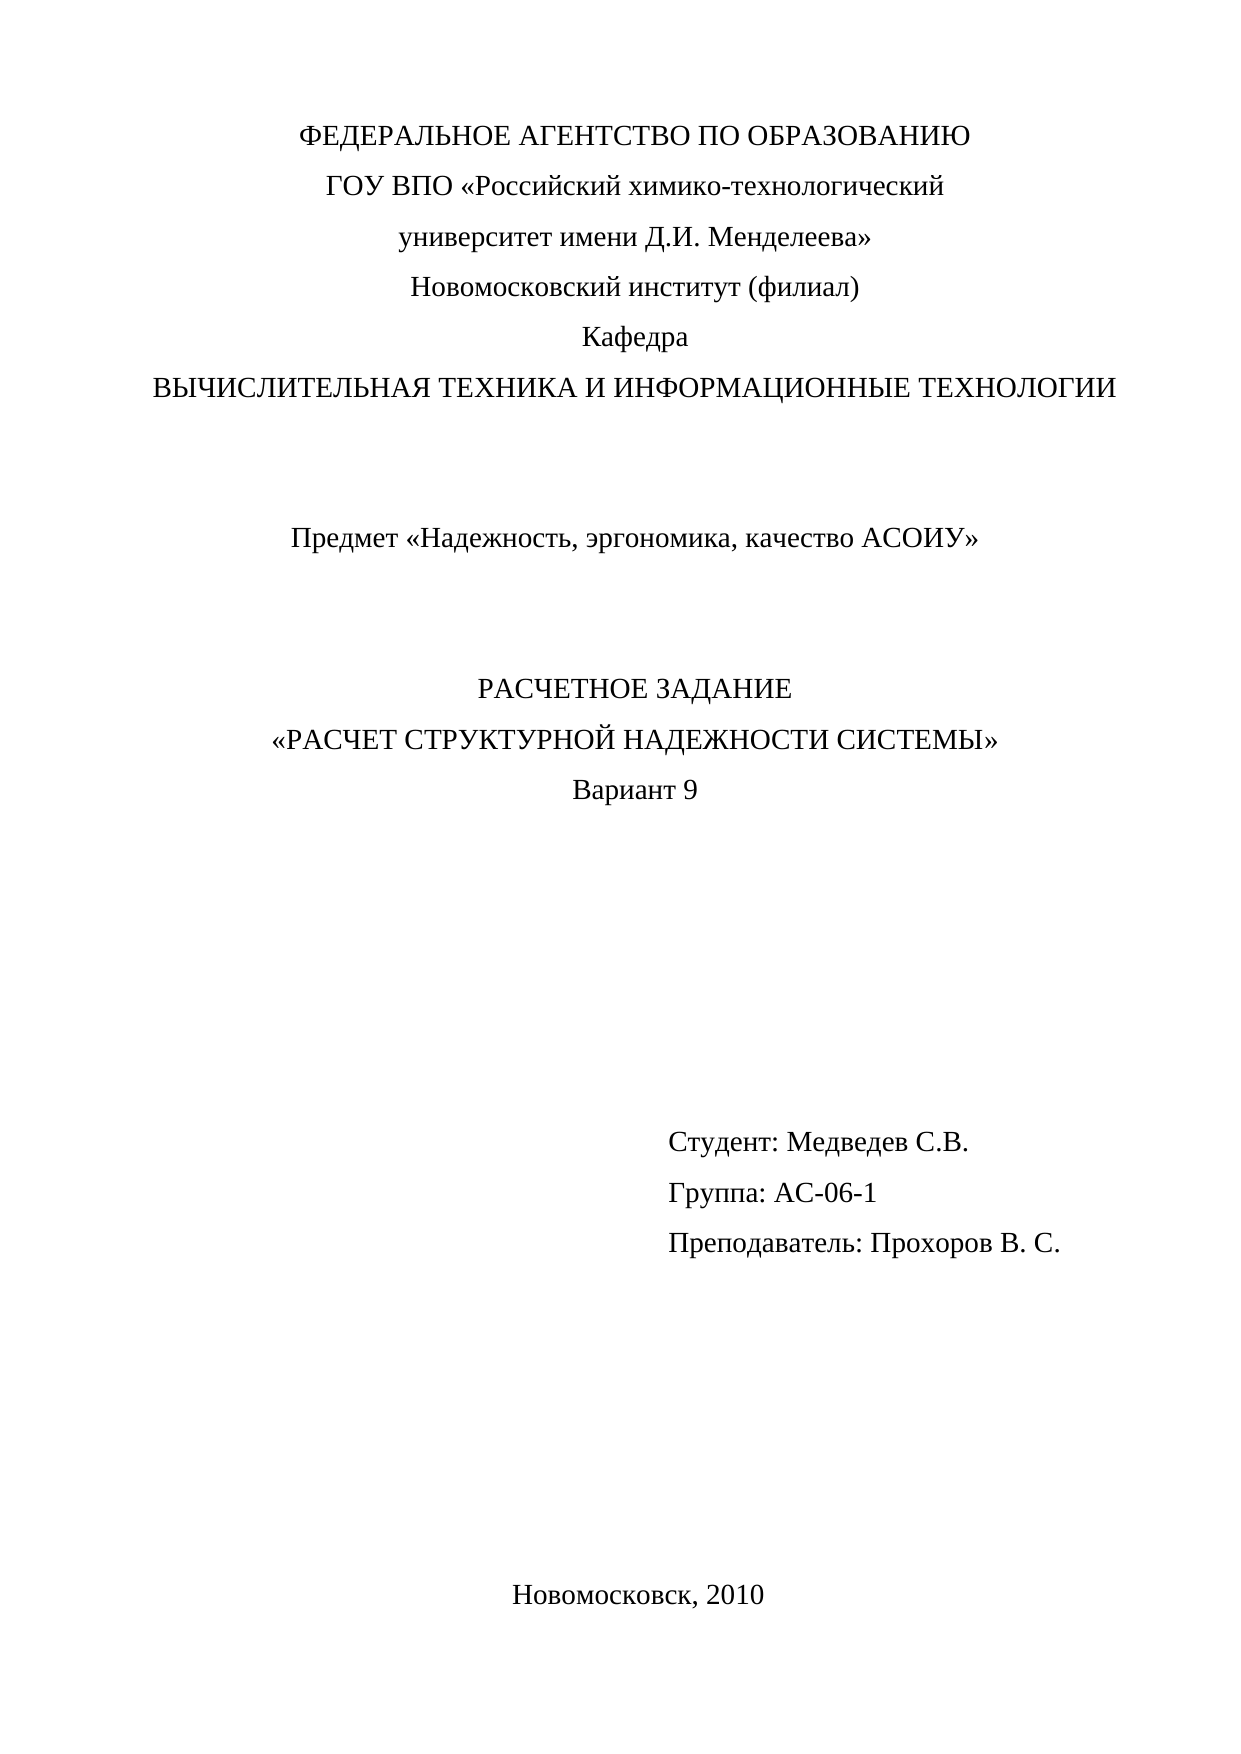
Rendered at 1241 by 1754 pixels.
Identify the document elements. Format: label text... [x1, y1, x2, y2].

text университет имени Д.И. Менделеева» [118, 219, 1152, 252]
text ФЕДЕРАЛЬНОЕ АГЕНТСТВО ПО ОБРАЗОВАНИЮ [118, 118, 1152, 152]
text Кафедра [118, 319, 1152, 353]
text Преподаватель: Прохоров В. С. [668, 1225, 1152, 1258]
text ВЫЧИСЛИТЕЛЬНАЯ ТЕХНИКА И ИНФОРМАЦИОННЫЕ ТЕХНОЛОГИИ [118, 370, 1152, 403]
text «РАСЧЕТ СТРУКТУРНОЙ НАДЕЖНОСТИ СИСТЕМЫ» [118, 722, 1152, 755]
text Вариант 9 [118, 772, 1152, 806]
text Новомосковский институт (филиал) [118, 269, 1152, 303]
text Новомосковск, 2010 [118, 1577, 1152, 1611]
text Предмет «Надежность, эргономика, качество АСОИУ» [118, 521, 1152, 554]
text Группа: АС-06-1 [668, 1175, 1152, 1208]
text Студент: Медведев С.В. [668, 1124, 1152, 1158]
text РАСЧЕТНОЕ ЗАДАНИЕ [118, 672, 1152, 705]
text ГОУ ВПО «Российский химико-технологический [118, 168, 1152, 202]
